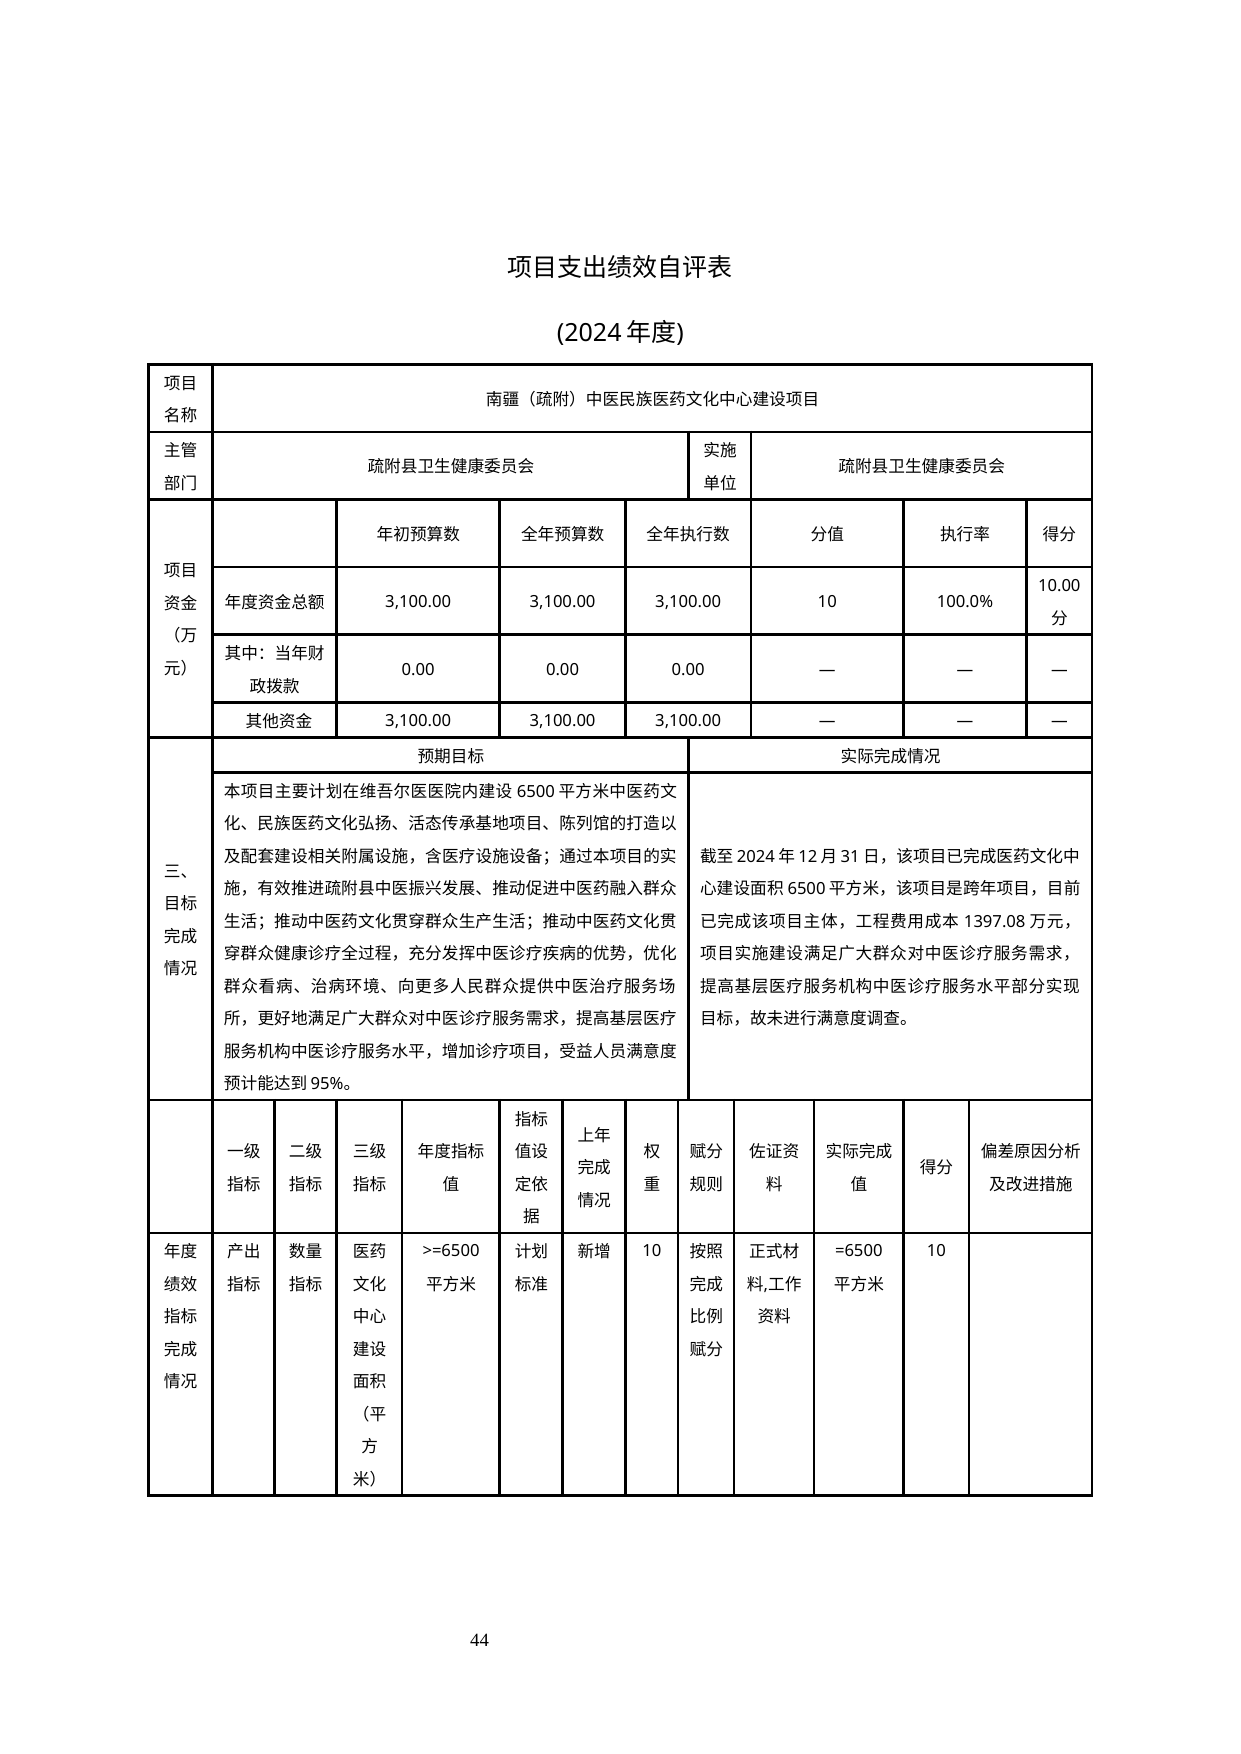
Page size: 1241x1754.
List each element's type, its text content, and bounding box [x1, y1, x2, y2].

table_cell 全年预算数 [501, 501, 624, 566]
table_cell — [905, 636, 1025, 701]
table_cell 实际完成值 [815, 1101, 902, 1231]
table_cell 10 [752, 568, 902, 633]
table_cell 指标值设定依据 [501, 1101, 561, 1231]
table_cell 产出指标 [214, 1234, 273, 1494]
table_cell 0.00 [501, 636, 624, 701]
table_cell 全年执行数 [627, 501, 750, 566]
table_cell 疏附县卫生健康委员会 [214, 433, 687, 498]
table_cell 项目名称 [150, 366, 211, 431]
table_cell 截至2024年12月31日，该项目已完成医药文化中心建设面积6500平方米，该项目是跨年项目，目前已完成该项目主体，工程费用成本1397.08万元，项目实施建设满足广大群众对中医诊疗服务需求，提高基层医疗服务机构中医诊疗服务水平部分实现目标，故未进行满意度调查。 [690, 774, 1091, 1099]
table_cell 实际完成情况 [690, 739, 1091, 771]
table_cell — [752, 636, 902, 701]
table_cell 正式材料,工作资料 [735, 1234, 813, 1494]
table_cell [214, 501, 335, 566]
table_cell 10 [905, 1234, 968, 1494]
table_cell 3,100.00 [627, 568, 750, 633]
table_cell 佐证资料 [735, 1101, 813, 1231]
table_cell 3,100.00 [627, 704, 750, 736]
table_cell 一级指标 [214, 1101, 273, 1231]
table_cell 数量指标 [276, 1234, 335, 1494]
table_cell 年度资金总额 [214, 568, 335, 633]
table_cell 权重 [627, 1101, 677, 1231]
table_cell 年度指标值 [403, 1101, 498, 1231]
table_cell 3,100.00 [501, 704, 624, 736]
table_cell 赋分规则 [679, 1101, 733, 1231]
table_cell 其他资金 [214, 704, 335, 736]
table_cell 三、目标完成情况 [150, 739, 211, 1099]
table_cell 本项目主要计划在维吾尔医医院内建设6500平方米中医药文化、民族医药文化弘扬、活态传承基地项目、陈列馆的打造以及配套建设相关附属设施，含医疗设施设备；通过本项目的实施，有效推进疏附县中医振兴发展、推动促进中医药融入群众生活；推动中医药文化贯穿群众生产生活；推动中医药文化贯穿群众健康诊疗全过程，充分发挥中医诊疗疾病的优势，优化群众看病、治病环境、向更多人民群众提供中医治疗服务场所，更好地满足广大群众对中医诊疗服务需求，提高基层医疗服务机构中医诊疗服务水平，增加诊疗项目，受益人员满意度预计能达到95%。 [214, 774, 687, 1099]
table_cell 3,100.00 [501, 568, 624, 633]
table_cell 按照完成比例赋分 [679, 1234, 733, 1494]
table_cell 年初预算数 [338, 501, 498, 566]
table_cell [970, 1234, 1091, 1494]
table_cell >=6500平方米 [403, 1234, 498, 1494]
table_cell =6500平方米 [815, 1234, 902, 1494]
table_cell 3,100.00 [338, 568, 498, 633]
table_cell 0.00 [627, 636, 750, 701]
table_cell 10.00分 [1028, 568, 1091, 633]
table_cell — [1028, 704, 1091, 736]
table_cell 项目资金 （万元） [150, 501, 211, 736]
table_cell 三级指标 [338, 1101, 401, 1231]
table_cell 0.00 [338, 636, 498, 701]
table_cell [150, 1101, 211, 1231]
table_cell 疏附县卫生健康委员会 [752, 433, 1091, 498]
table_cell — [752, 704, 902, 736]
table_cell 预期目标 [214, 739, 687, 771]
table_cell 二级指标 [276, 1101, 335, 1231]
table_cell 执行率 [905, 501, 1025, 566]
table_cell 南疆（疏附）中医民族医药文化中心建设项目 [214, 366, 1091, 431]
table_cell 计划标准 [501, 1234, 561, 1494]
table_cell 偏差原因分析及改进措施 [970, 1101, 1091, 1231]
table_cell 得分 [905, 1101, 968, 1231]
table_cell 上年完成情况 [564, 1101, 624, 1231]
table_cell — [905, 704, 1025, 736]
table_cell 得分 [1028, 501, 1091, 566]
table_header 项目支出绩效自评表 [148, 233, 1092, 298]
table_cell 实施单位 [690, 433, 750, 498]
table_cell 其中：当年财政拨款 [214, 636, 335, 701]
table_cell 年度绩效指标完成情况 [150, 1234, 211, 1494]
table_cell 新增 [564, 1234, 624, 1494]
table_cell 分值 [752, 501, 902, 566]
table_cell 100.0% [905, 568, 1025, 633]
table_cell 主管部门 [150, 433, 211, 498]
table_cell 3,100.00 [338, 704, 498, 736]
table_cell 10 [627, 1234, 677, 1494]
table_cell — [1028, 636, 1091, 701]
table_cell (2024年度) [148, 298, 1092, 363]
table_cell 医药文化中心建设面积（平方米） [338, 1234, 401, 1494]
